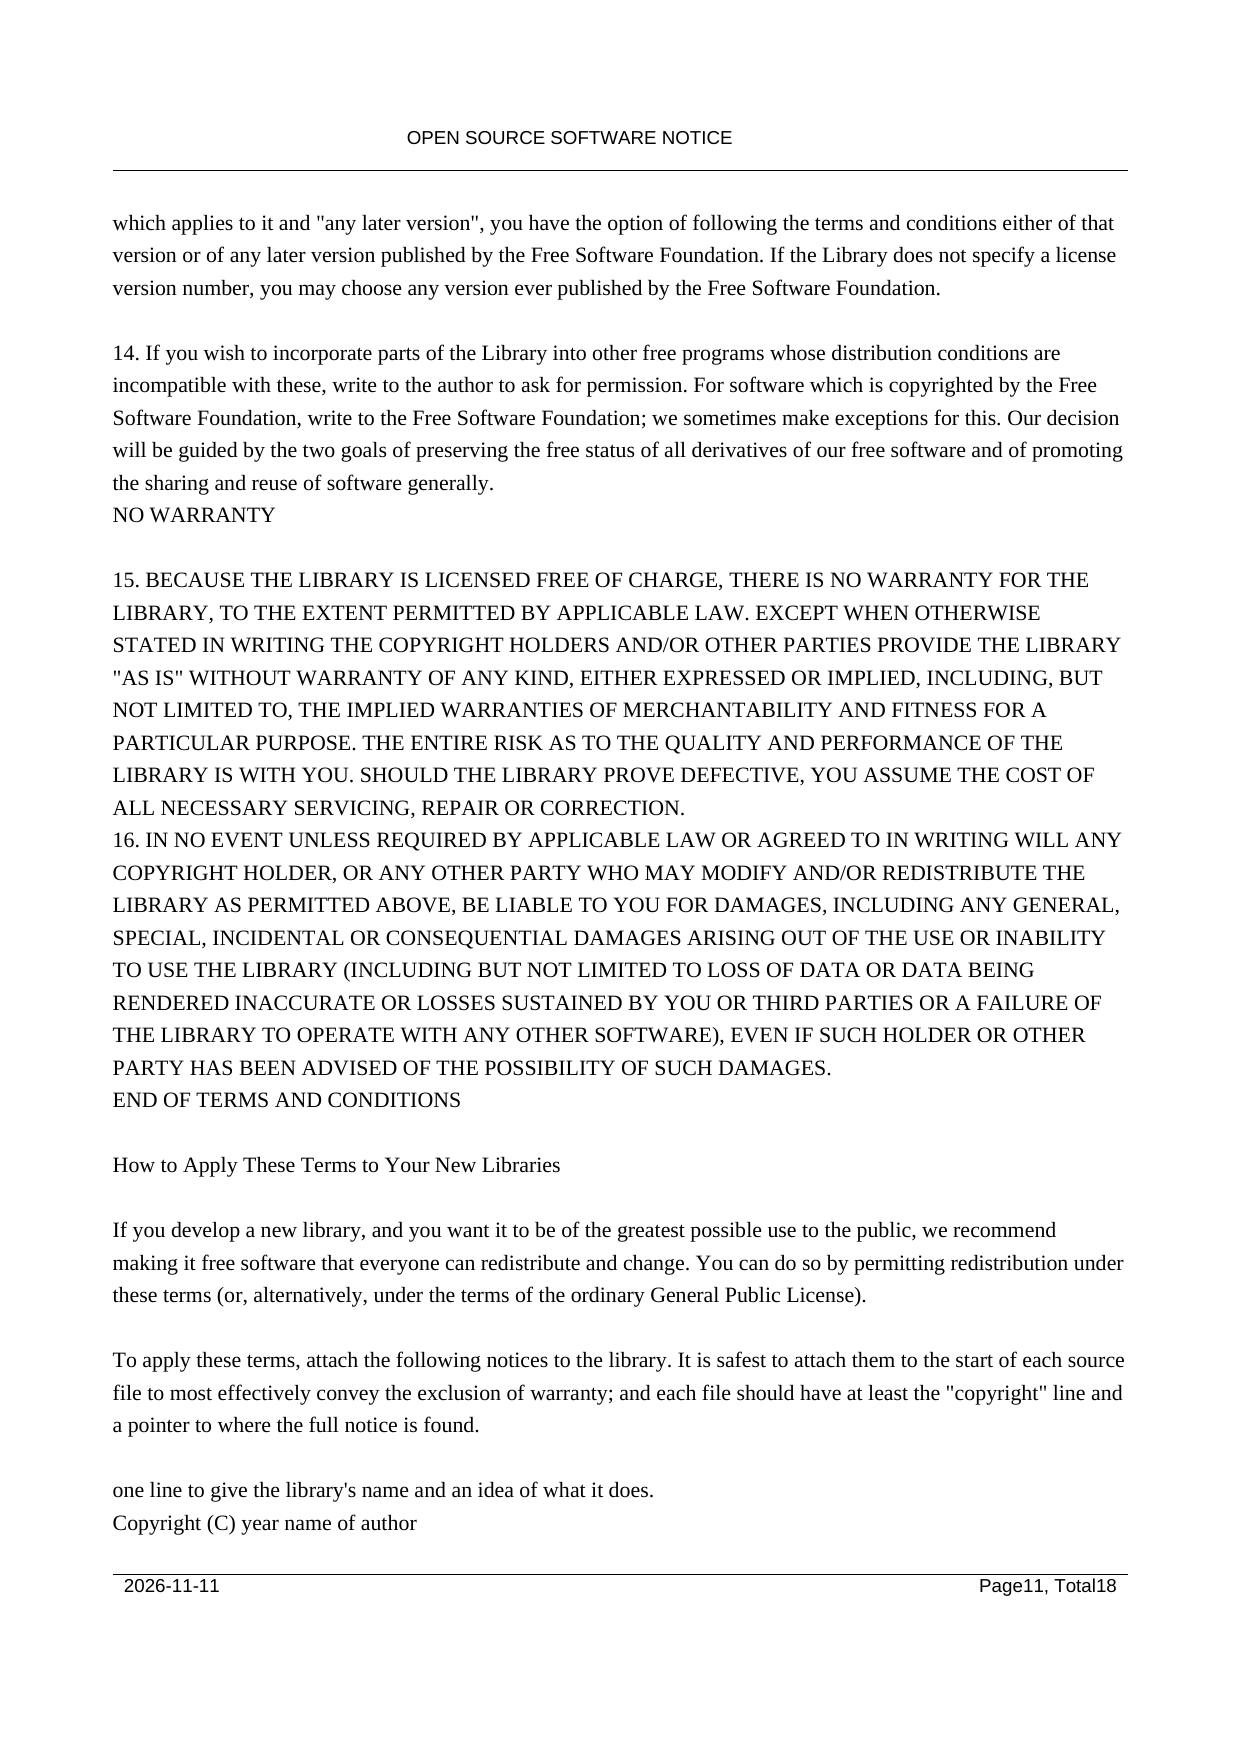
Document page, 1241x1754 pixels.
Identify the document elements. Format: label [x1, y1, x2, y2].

text [112, 206, 1128, 1539]
